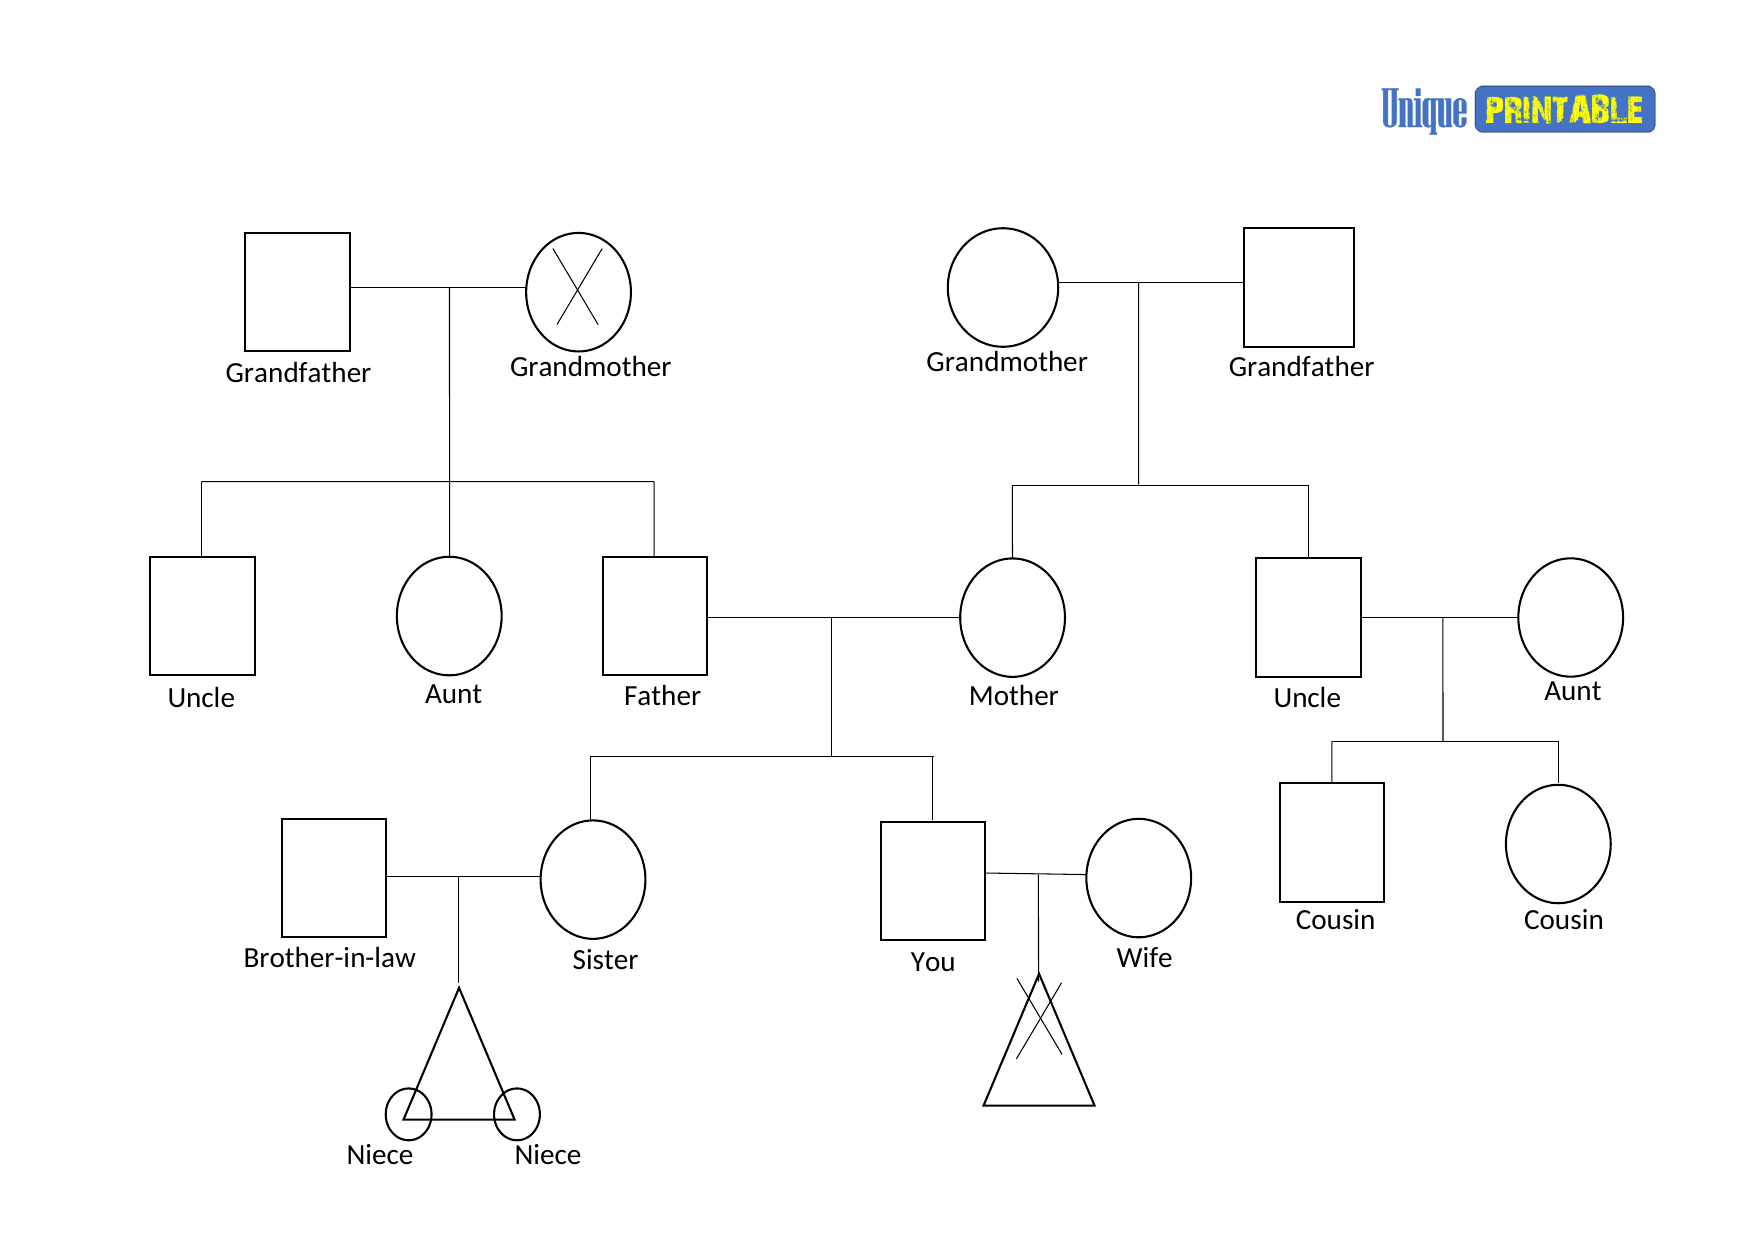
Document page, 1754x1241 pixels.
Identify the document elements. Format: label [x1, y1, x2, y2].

picture [1377, 81, 1660, 139]
